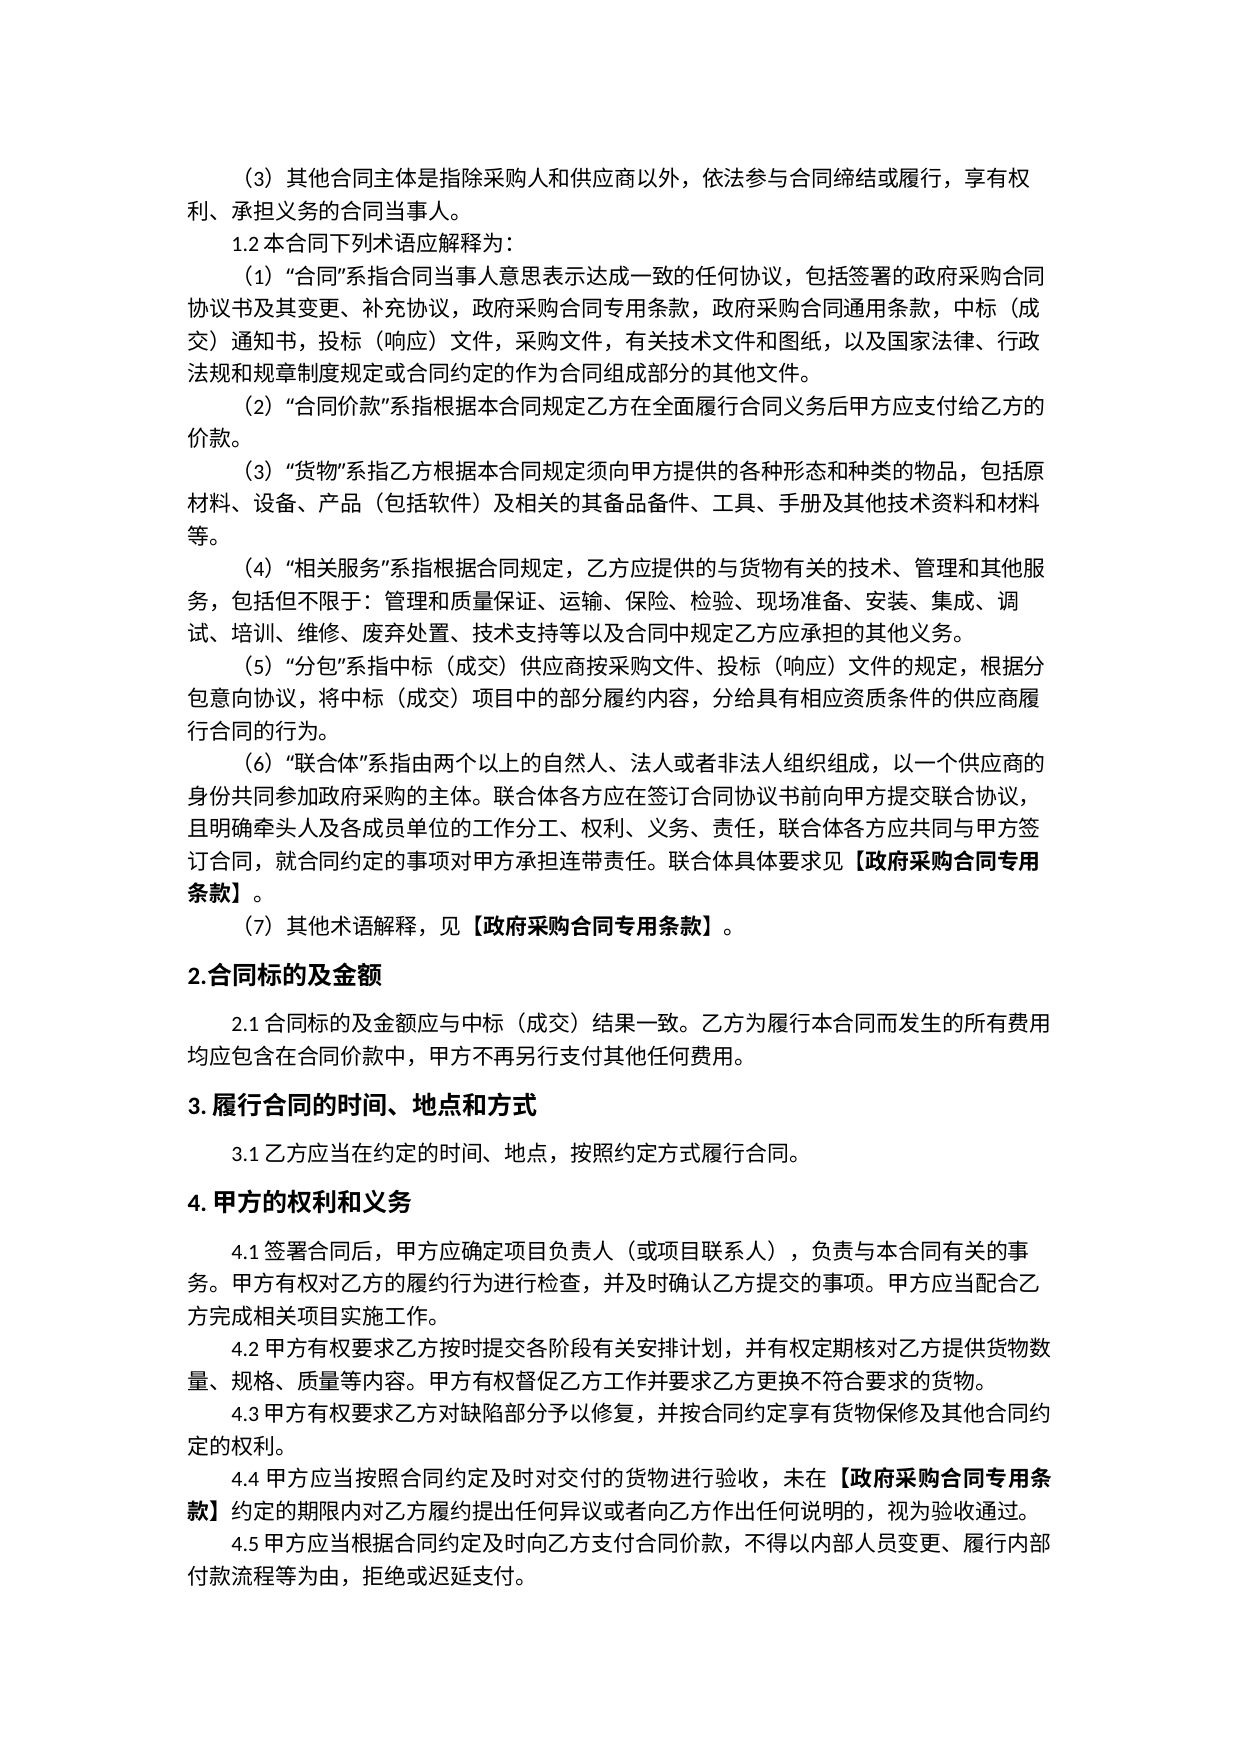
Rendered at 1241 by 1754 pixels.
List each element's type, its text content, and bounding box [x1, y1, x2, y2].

text （5）“分包”系指中标（成交）供应商按采购文件、投标（响应）文件的规定，根据分包意向协议，将中标（成交）项目中的部分履约内容，分给具有相应资质条件的供应商履行合同的行为。 [187, 649, 1053, 747]
text （7）其他术语解释，见【政府采购合同专用条款】。 [187, 909, 1053, 942]
text 3. 履行合同的时间、地点和方式 [187, 1072, 1053, 1137]
text （1）“合同”系指合同当事人意思表示达成一致的任何协议，包括签署的政府采购合同协议书及其变更、补充协议，政府采购合同专用条款，政府采购合同通用条款，中标（成交）通知书，投标（响应）文件，采购文件，有关技术文件和图纸，以及国家法律、行政法规和规章制度规定或合同约定的作为合同组成部分的其他文件。 [187, 259, 1053, 389]
text 4.5甲方应当根据合同约定及时向乙方支付合同价款，不得以内部人员变更、履行内部付款流程等为由，拒绝或迟延支付。 [187, 1527, 1053, 1592]
text 4.3甲方有权要求乙方对缺陷部分予以修复，并按合同约定享有货物保修及其他合同约定的权利。 [187, 1397, 1053, 1462]
text 2.1 合同标的及金额应与中标（成交）结果一致。乙方为履行本合同而发生的所有费用均应包含在合同价款中，甲方不再另行支付其他任何费用。 [187, 1007, 1053, 1072]
text 4.4 甲方应当按照合同约定及时对交付的货物进行验收，未在【政府采购合同专用条款】约定的期限内对乙方履约提出任何异议或者向乙方作出任何说明的，视为验收通过。 [187, 1462, 1053, 1527]
text 4. 甲方的权利和义务 [187, 1169, 1053, 1234]
text 1.2本合同下列术语应解释为： [187, 227, 1053, 259]
text 3.1 乙方应当在约定的时间、地点，按照约定方式履行合同。 [187, 1137, 1053, 1169]
text （3）“货物”系指乙方根据本合同规定须向甲方提供的各种形态和种类的物品，包括原材料、设备、产品（包括软件）及相关的其备品备件、工具、手册及其他技术资料和材料等。 [187, 454, 1053, 552]
text 4.1 签署合同后，甲方应确定项目负责人（或项目联系人），负责与本合同有关的事务。甲方有权对乙方的履约行为进行检查，并及时确认乙方提交的事项。甲方应当配合乙方完成相关项目实施工作。 [187, 1234, 1053, 1332]
text （4）“相关服务”系指根据合同规定，乙方应提供的与货物有关的技术、管理和其他服务，包括但不限于：管理和质量保证、运输、保险、检验、现场准备、安装、集成、调试、培训、维修、废弃处置、技术支持等以及合同中规定乙方应承担的其他义务。 [187, 552, 1053, 649]
text 2.合同标的及金额 [187, 942, 1053, 1007]
text 4.2 甲方有权要求乙方按时提交各阶段有关安排计划，并有权定期核对乙方提供货物数量、规格、质量等内容。甲方有权督促乙方工作并要求乙方更换不符合要求的货物。 [187, 1332, 1053, 1397]
text （3）其他合同主体是指除采购人和供应商以外，依法参与合同缔结或履行，享有权利、承担义务的合同当事人。 [187, 162, 1053, 227]
text （2）“合同价款”系指根据本合同规定乙方在全面履行合同义务后甲方应支付给乙方的价款。 [187, 389, 1053, 454]
text （6）“联合体”系指由两个以上的自然人、法人或者非法人组织组成，以一个供应商的身份共同参加政府采购的主体。联合体各方应在签订合同协议书前向甲方提交联合协议，且明确牵头人及各成员单位的工作分工、权利、义务、责任，联合体各方应共同与甲方签订合同，就合同约定的事项对甲方承担连带责任。联合体具体要求见【政府采购合同专用条款】。 [187, 747, 1053, 909]
